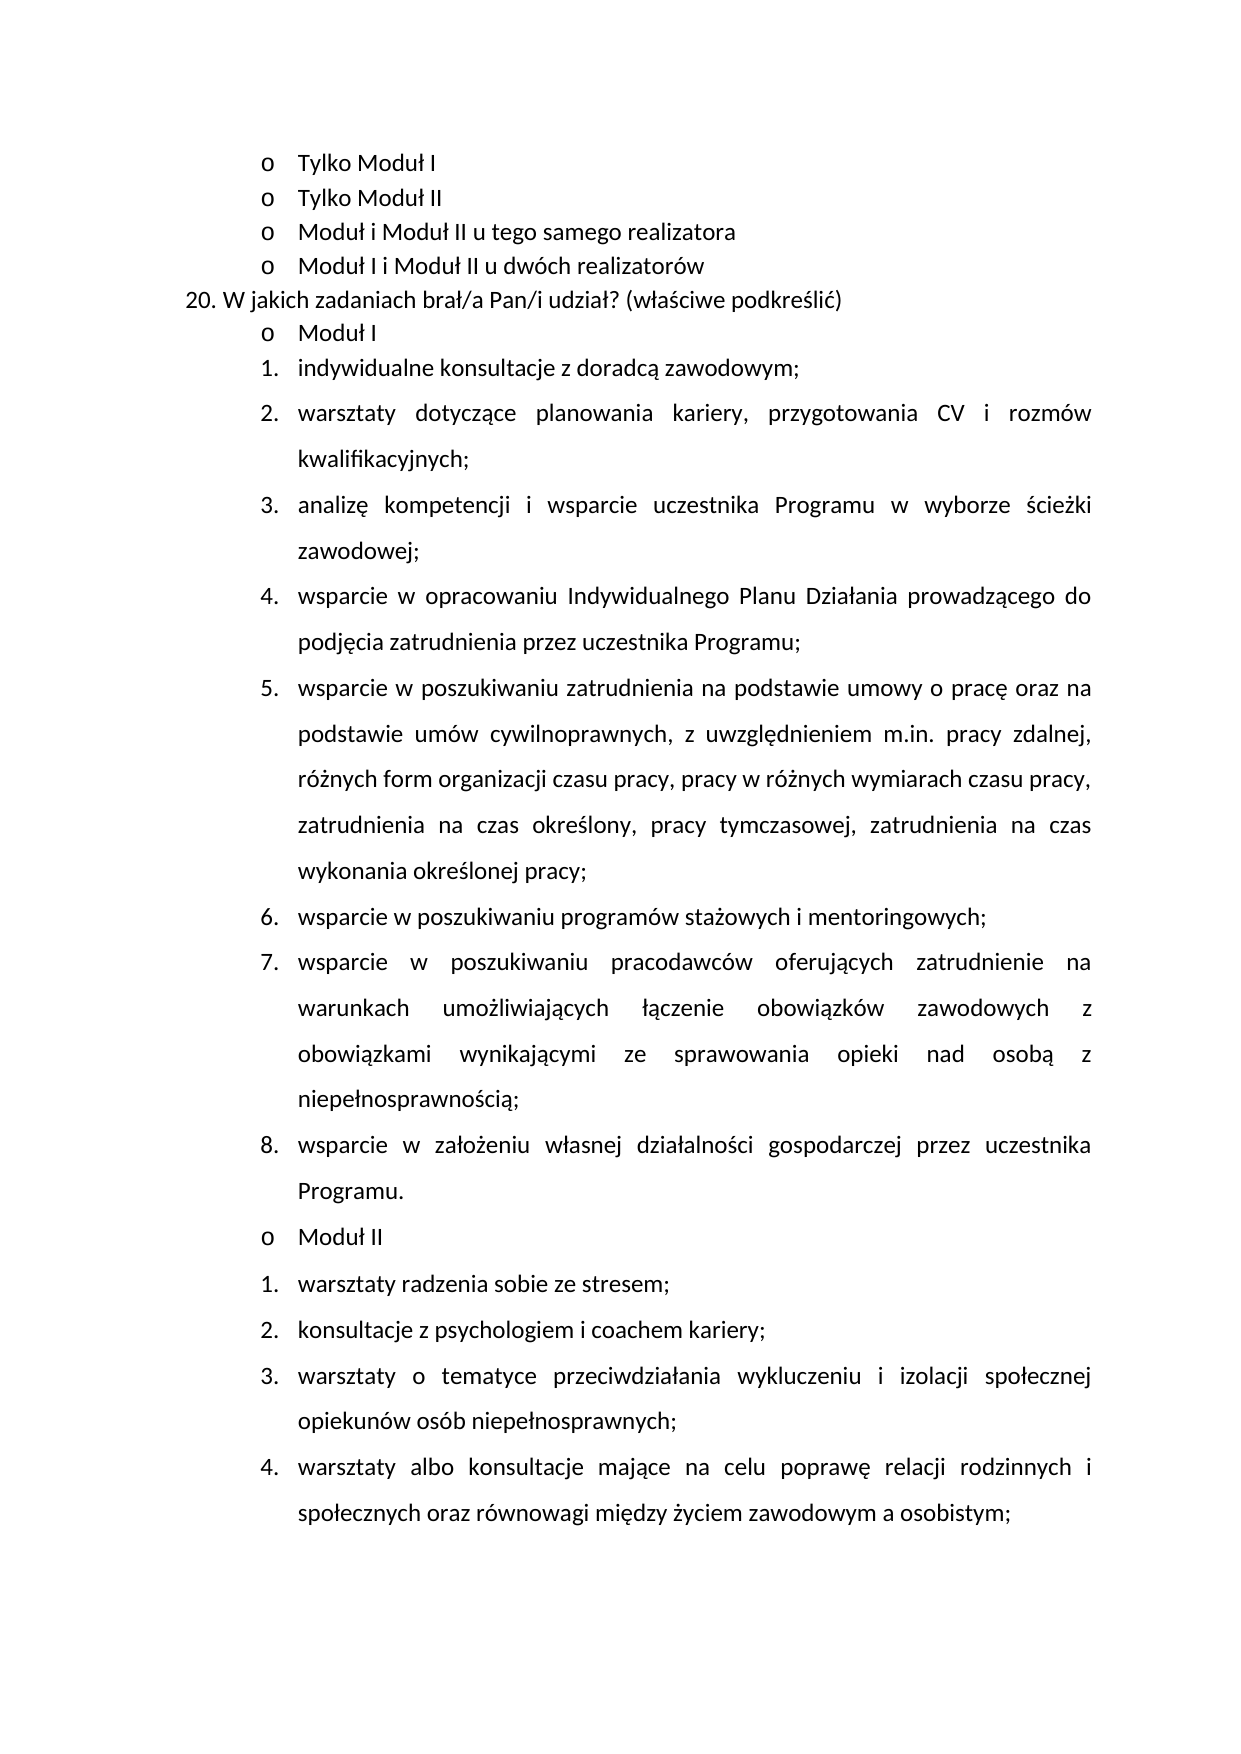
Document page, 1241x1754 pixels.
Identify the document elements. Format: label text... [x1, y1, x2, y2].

list analizę kompetencji i wsparcie uczestnika Programu w wyborze ścieżki zawodowej; [260, 489, 1093, 565]
list Moduł i Moduł II u tego samego realizatora [260, 216, 1093, 248]
list Moduł I [260, 318, 1093, 349]
list wsparcie w poszukiwaniu programów stażowych i mentoringowych; [260, 901, 1093, 931]
list Tylko Moduł II [260, 182, 1093, 214]
list Tylko Moduł I [260, 148, 1093, 179]
list warsztaty radzenia sobie ze stresem; [260, 1268, 1093, 1299]
list wsparcie w poszukiwaniu pracodawców oferujących zatrudnienie na warunkach umożliwiających łączenie obowiązków zawodowych z obowiązkami wynikającymi ze sprawowania opieki nad osobą z niepełnosprawnością; [260, 946, 1093, 1114]
list konsultacje z psychologiem i coachem kariery; [260, 1314, 1093, 1344]
list warsztaty dotyczące planowania kariery, przygotowania CV i rozmów kwalifikacyjnych; [260, 398, 1093, 474]
list Moduł II [260, 1221, 1093, 1252]
list Moduł I i Moduł II u dwóch realizatorów [260, 250, 1093, 282]
list warsztaty albo konsultacje mające na celu poprawę relacji rodzinnych i społecznych oraz równowagi między życiem zawodowym a osobistym; [260, 1451, 1093, 1527]
list indywidualne konsultacje z doradcą zawodowym; [260, 352, 1093, 382]
list wsparcie w poszukiwaniu zatrudnienia na podstawie umowy o pracę oraz na podstawie umów cywilnoprawnych, z uwzględnieniem m.in. pracy zdalnej, różnych form organizacji czasu pracy, pracy w różnych wymiarach czasu pracy, zatrudnienia na czas określony, pracy tymczasowej, zatrudnienia na czas wykonania określonej pracy; [260, 672, 1093, 885]
list warsztaty o tematyce przeciwdziałania wykluczeniu i izolacji społecznej opiekunów osób niepełnosprawnych; [260, 1360, 1093, 1436]
list wsparcie w opracowaniu Indywidualnego Planu Działania prowadzącego do podjęcia zatrudnienia przez uczestnika Programu; [260, 581, 1093, 657]
list W jakich zadaniach brał/a Pan/i udział? (właściwe podkreślić) [185, 285, 1093, 315]
list wsparcie w założeniu własnej działalności gospodarczej przez uczestnika Programu. [260, 1129, 1093, 1206]
